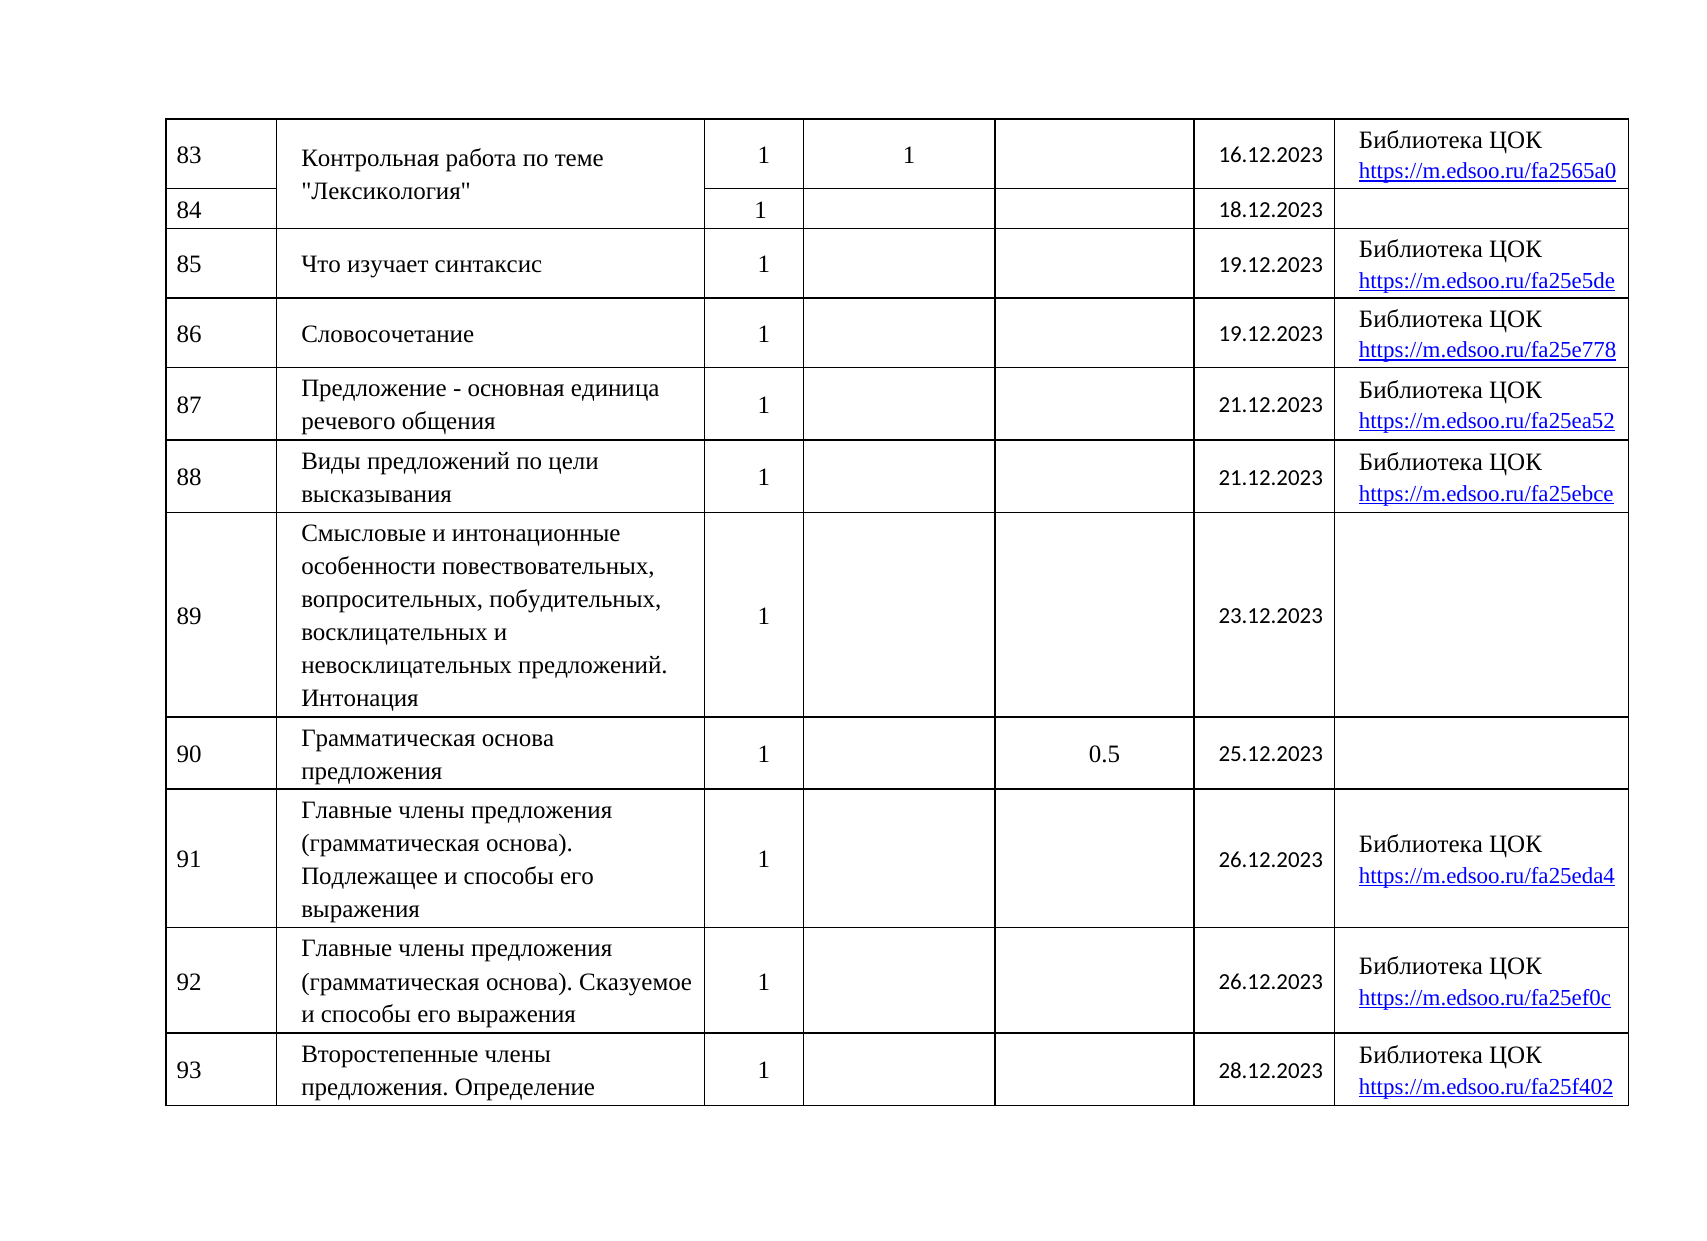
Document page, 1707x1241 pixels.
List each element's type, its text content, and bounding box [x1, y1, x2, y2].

table_cell 0.5 [996, 718, 1193, 788]
table_cell 1 [705, 189, 803, 227]
table_cell Библиотека ЦОК https://m.edsoo.ru/fa25ea52 [1335, 368, 1628, 439]
table_cell Предложение - основная единица речевого общения [277, 368, 704, 439]
table_cell [996, 189, 1193, 227]
table_cell [996, 441, 1193, 511]
table_cell 1 [705, 790, 803, 927]
table_cell [804, 189, 994, 227]
table_cell 85 [167, 229, 276, 297]
table_cell [804, 441, 994, 511]
table_cell 19.12.2023 [1195, 229, 1334, 297]
table_cell 83 [167, 120, 276, 188]
table_cell Смысловые и интонационные особенности повествовательных, вопросительных, побудительных, восклицательных и невосклицательных предложений. Интонация [277, 513, 704, 716]
table_cell Библиотека ЦОК https://m.edsoo.ru/fa25f402 [1335, 1034, 1628, 1104]
table_cell 89 [167, 513, 276, 716]
table_cell [804, 790, 994, 927]
table_cell Библиотека ЦОК https://m.edsoo.ru/fa25e778 [1335, 299, 1628, 367]
table_cell 1 [804, 120, 994, 188]
table_cell [1335, 189, 1628, 227]
table_cell Виды предложений по цели высказывания [277, 441, 704, 511]
table_cell [996, 120, 1193, 188]
table_cell 1 [705, 928, 803, 1032]
table_cell 1 [705, 120, 803, 188]
table_cell 91 [167, 790, 276, 927]
table_cell [1335, 513, 1628, 716]
table_cell [996, 928, 1193, 1032]
table_cell 23.12.2023 [1195, 513, 1334, 716]
table_cell [996, 368, 1193, 439]
table_cell 1 [705, 299, 803, 367]
table_cell 1 [705, 229, 803, 297]
table_cell 88 [167, 441, 276, 511]
table_cell Библиотека ЦОК https://m.edsoo.ru/fa2565a0 [1335, 120, 1628, 188]
table_cell 84 [167, 189, 276, 227]
table_cell Главные члены предложения (грамматическая основа). Сказуемое и способы его выражения [277, 928, 704, 1032]
table_cell 26.12.2023 [1195, 928, 1334, 1032]
table_cell [996, 790, 1193, 927]
table_cell Библиотека ЦОК https://m.edsoo.ru/fa25ebce [1335, 441, 1628, 511]
table_cell Главные члены предложения (грамматическая основа). Подлежащее и способы его выражения [277, 790, 704, 927]
table_cell Контрольная работа по теме "Лексикология" [277, 120, 704, 227]
table_cell 86 [167, 299, 276, 367]
table_cell Грамматическая основа предложения [277, 718, 704, 788]
table_cell 1 [705, 368, 803, 439]
table_cell [996, 513, 1193, 716]
table_cell [996, 229, 1193, 297]
table_cell 92 [167, 928, 276, 1032]
table_cell 93 [167, 1034, 276, 1104]
table_cell 1 [705, 441, 803, 511]
table_cell [804, 229, 994, 297]
table_cell Библиотека ЦОК https://m.edsoo.ru/fa25eda4 [1335, 790, 1628, 927]
table_cell 26.12.2023 [1195, 790, 1334, 927]
table_cell 16.12.2023 [1195, 120, 1334, 188]
table_cell Что изучает синтаксис [277, 229, 704, 297]
table_cell [804, 1034, 994, 1104]
table_cell 18.12.2023 [1195, 189, 1334, 227]
table_cell Словосочетание [277, 299, 704, 367]
table_cell [804, 299, 994, 367]
table_cell 90 [167, 718, 276, 788]
table_cell Библиотека ЦОК https://m.edsoo.ru/fa25ef0c [1335, 928, 1628, 1032]
table_cell 25.12.2023 [1195, 718, 1334, 788]
table_cell Библиотека ЦОК https://m.edsoo.ru/fa25e5de [1335, 229, 1628, 297]
table_cell 1 [705, 718, 803, 788]
table_cell [996, 299, 1193, 367]
table_cell [804, 718, 994, 788]
table_cell [804, 513, 994, 716]
table_cell 87 [167, 368, 276, 439]
table_cell [804, 928, 994, 1032]
table_cell 1 [705, 1034, 803, 1104]
table_cell Второстепенные члены предложения. Определение [277, 1034, 704, 1104]
table_cell 21.12.2023 [1195, 441, 1334, 511]
table_cell 21.12.2023 [1195, 368, 1334, 439]
table_cell 1 [705, 513, 803, 716]
table_cell [996, 1034, 1193, 1104]
table_cell 19.12.2023 [1195, 299, 1334, 367]
table_cell [1335, 718, 1628, 788]
table_cell 28.12.2023 [1195, 1034, 1334, 1104]
table_cell [804, 368, 994, 439]
